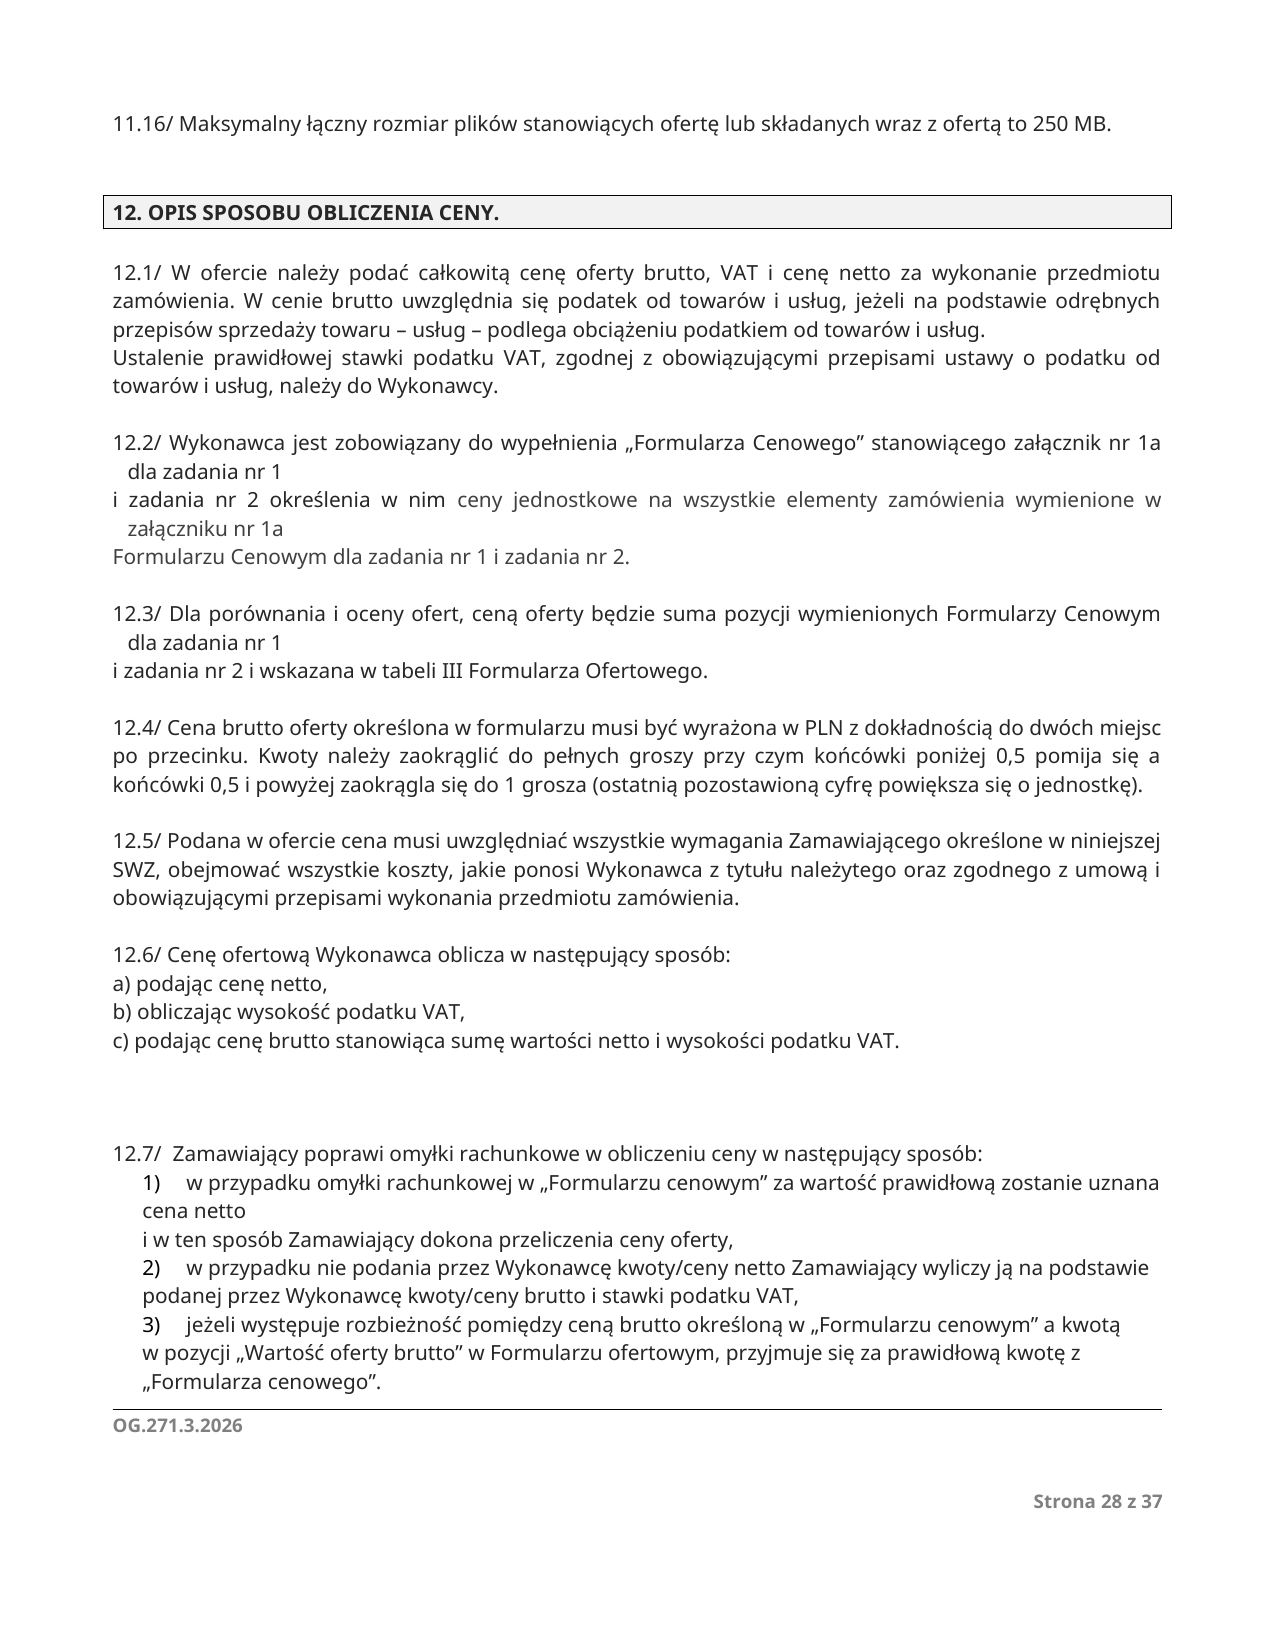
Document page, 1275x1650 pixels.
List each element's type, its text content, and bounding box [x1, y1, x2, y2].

text 12.1/ W ofercie należy podać całkowitą cenę oferty brutto, VAT i cenę netto za wykonanie przedmiotu zamówienia. W cenie brutto uwzględnia się podatek od towarów i usług, jeżeli na podstawie odrębnych przepisów sprzedaży towaru – usług – podlega obciążeniu podatkiem od towarów i usług. [112, 258, 1162, 343]
text 12.2/ Wykonawca jest zobowiązany do wypełnienia „Formularza Cenowego” stanowiącego załącznik nr 1a dla zadania nr 1 [112, 428, 1162, 485]
text 12. OPIS SPOSOBU OBLICZENIA CENY. [104, 196, 1171, 228]
text i zadania nr 2 i wskazana w tabeli III Formularza Ofertowego. [112, 656, 1162, 684]
list jeżeli występuje rozbieżność pomiędzy ceną brutto określoną w „Formularzu cenowym” a kwotą w pozycji „Wartość oferty brutto” w Formularzu ofertowym, przyjmuje się za prawidłową kwotę z „Formularza cenowego”. [142, 1310, 1162, 1395]
text c) podając cenę brutto stanowiąca sumę wartości netto i wysokości podatku VAT. [112, 1026, 1162, 1054]
text 11.16/ Maksymalny łączny rozmiar plików stanowiących ofertę lub składanych wraz z ofertą to 250 MB. [112, 109, 1162, 138]
list w przypadku nie podania przez Wykonawcę kwoty/ceny netto Zamawiający wyliczy ją na podstawie podanej przez Wykonawcę kwoty/ceny brutto i stawki podatku VAT, [142, 1253, 1162, 1310]
text 12.4/ Cena brutto oferty określona w formularzu musi być wyrażona w PLN z dokładnością do dwóch miejsc po przecinku. Kwoty należy zaokrąglić do pełnych groszy przy czym końcówki poniżej 0,5 pomija się a końcówki 0,5 i powyżej zaokrągla się do 1 grosza (ostatnią pozostawioną cyfrę powiększa się o jednostkę). [112, 713, 1162, 798]
text i zadania nr 2 określenia w nim ceny jednostkowe na wszystkie elementy zamówienia wymienione w załączniku nr 1a [112, 485, 1162, 542]
text 12.3/ Dla porównania i oceny ofert, ceną oferty będzie suma pozycji wymienionych Formularzy Cenowym dla zadania nr 1 [112, 599, 1162, 656]
text 12.7/ Zamawiający poprawi omyłki rachunkowe w obliczeniu ceny w następujący sposób: [112, 1139, 1162, 1168]
text Ustalenie prawidłowej stawki podatku VAT, zgodnej z obowiązującymi przepisami ustawy o podatku od towarów i usług, należy do Wykonawcy. [112, 343, 1162, 400]
text 12.5/ Podana w ofercie cena musi uwzględniać wszystkie wymagania Zamawiającego określone w niniejszej SWZ, obejmować wszystkie koszty, jakie ponosi Wykonawca z tytułu należytego oraz zgodnego z umową i obowiązującymi przepisami wykonania przedmiotu zamówienia. [112, 827, 1162, 912]
text 12.6/ Cenę ofertową Wykonawca oblicza w następujący sposób: [112, 940, 1162, 969]
text a) podając cenę netto, [112, 969, 1162, 997]
list w przypadku omyłki rachunkowej w „Formularzu cenowym” za wartość prawidłową zostanie uznana cena netto i w ten sposób Zamawiający dokona przeliczenia ceny oferty, [142, 1168, 1162, 1253]
text b) obliczając wysokość podatku VAT, [112, 997, 1162, 1026]
text Formularzu Cenowym dla zadania nr 1 i zadania nr 2. [112, 542, 1162, 571]
